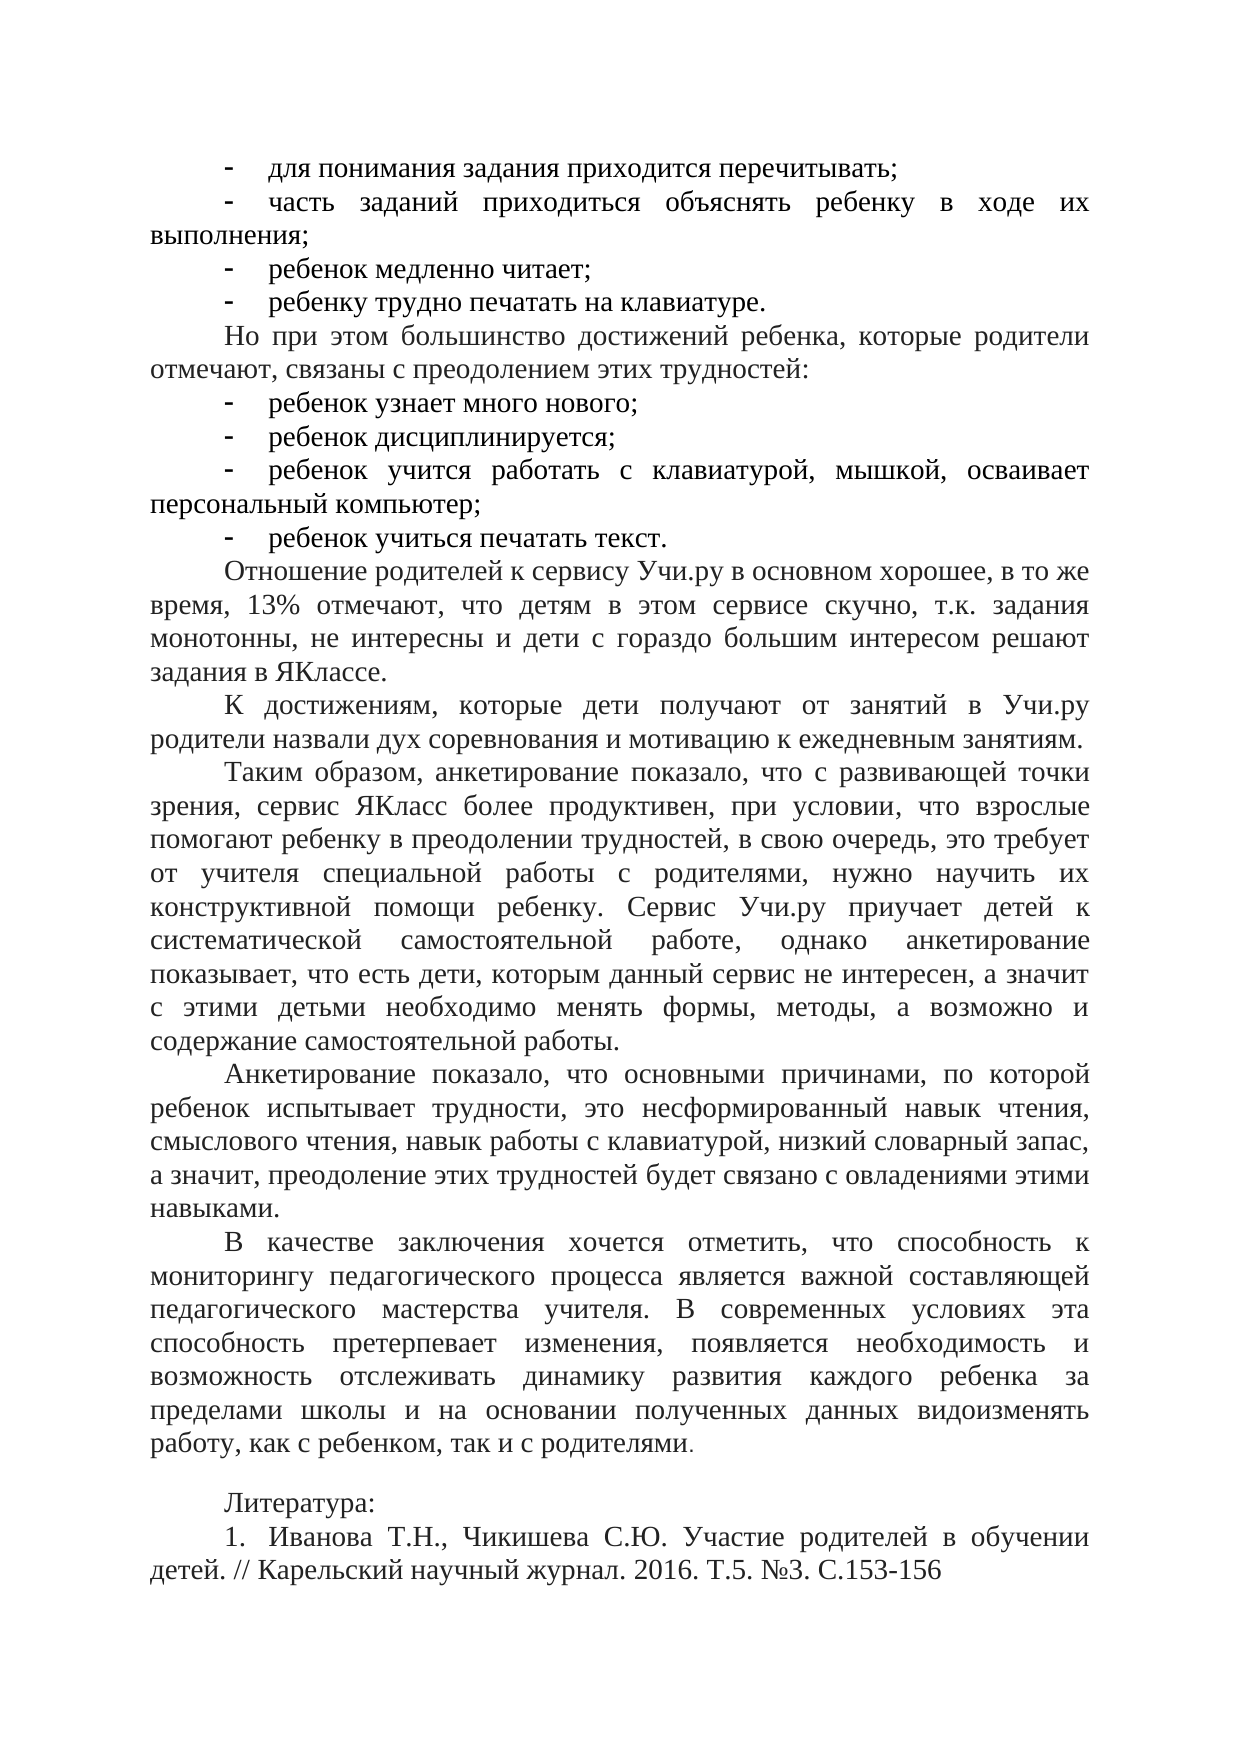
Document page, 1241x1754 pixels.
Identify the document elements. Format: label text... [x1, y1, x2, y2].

text Анкетирование показало, что основными причинами, по которой ребенок испытывает трудности, это несформированный навык чтения, смыслового чтения, навык работы с клавиатурой, низкий словарный запас, а значит, преодоление этих трудностей будет связано с овладениями этими навыками. [150, 1056, 1090, 1224]
text В качестве заключения хочется отметить, что способность к мониторингу педагогического процесса является важной составляющей педагогического мастерства учителя. В современных условиях эта способность претерпевает изменения, появляется необходимость и возможность отслеживать динамику развития каждого ребенка за пределами школы и на основании полученных данных видоизменять работу, как с ребенком, так и с родителями. [150, 1224, 1090, 1459]
list ребенку трудно печатать на клавиатуре. [150, 284, 1090, 318]
text Литература: [150, 1485, 1090, 1519]
list ребенок учится работать с клавиатурой, мышкой, осваивает персональный компьютер; [150, 452, 1090, 520]
list ребенок дисциплинируется; [150, 419, 1090, 452]
text К достижениям, которые дети получают от занятий в Учи.ру родители назвали дух соревнования и мотивацию к ежедневным занятиям. [150, 687, 1090, 754]
list Иванова Т.Н., Чикишева С.Ю. Участие родителей в обучении детей. // Карельский научный журнал. 2016. Т.5. №3. С.153-156 [150, 1519, 1090, 1586]
text Отношение родителей к сервису Учи.ру в основном хорошее, в то же время, 13% отмечают, что детям в этом сервисе скучно, т.к. задания монотонны, не интересны и дети с гораздо большим интересом решают задания в ЯКлассе. [150, 553, 1090, 687]
list часть заданий приходиться объяснять ребенку в ходе их выполнения; [150, 184, 1090, 251]
list ребенок учиться печатать текст. [150, 520, 1090, 553]
list ребенок узнает много нового; [150, 385, 1090, 419]
text Но при этом большинство достижений ребенка, которые родители отмечают, связаны с преодолением этих трудностей: [150, 318, 1090, 385]
list ребенок медленно читает; [150, 251, 1090, 284]
list для понимания задания приходится перечитывать; [150, 150, 1090, 184]
text Таким образом, анкетирование показало, что с развивающей точки зрения, сервис ЯКласс более продуктивен, при условии, что взрослые помогают ребенку в преодолении трудностей, в свою очередь, это требует от учителя специальной работы с родителями, нужно научить их конструктивной помощи ребенку. Сервис Учи.ру приучает детей к систематической самостоятельной работе, однако анкетирование показывает, что есть дети, которым данный сервис не интересен, а значит с этими детьми необходимо менять формы, методы, а возможно и содержание самостоятельной работы. [150, 754, 1090, 1056]
